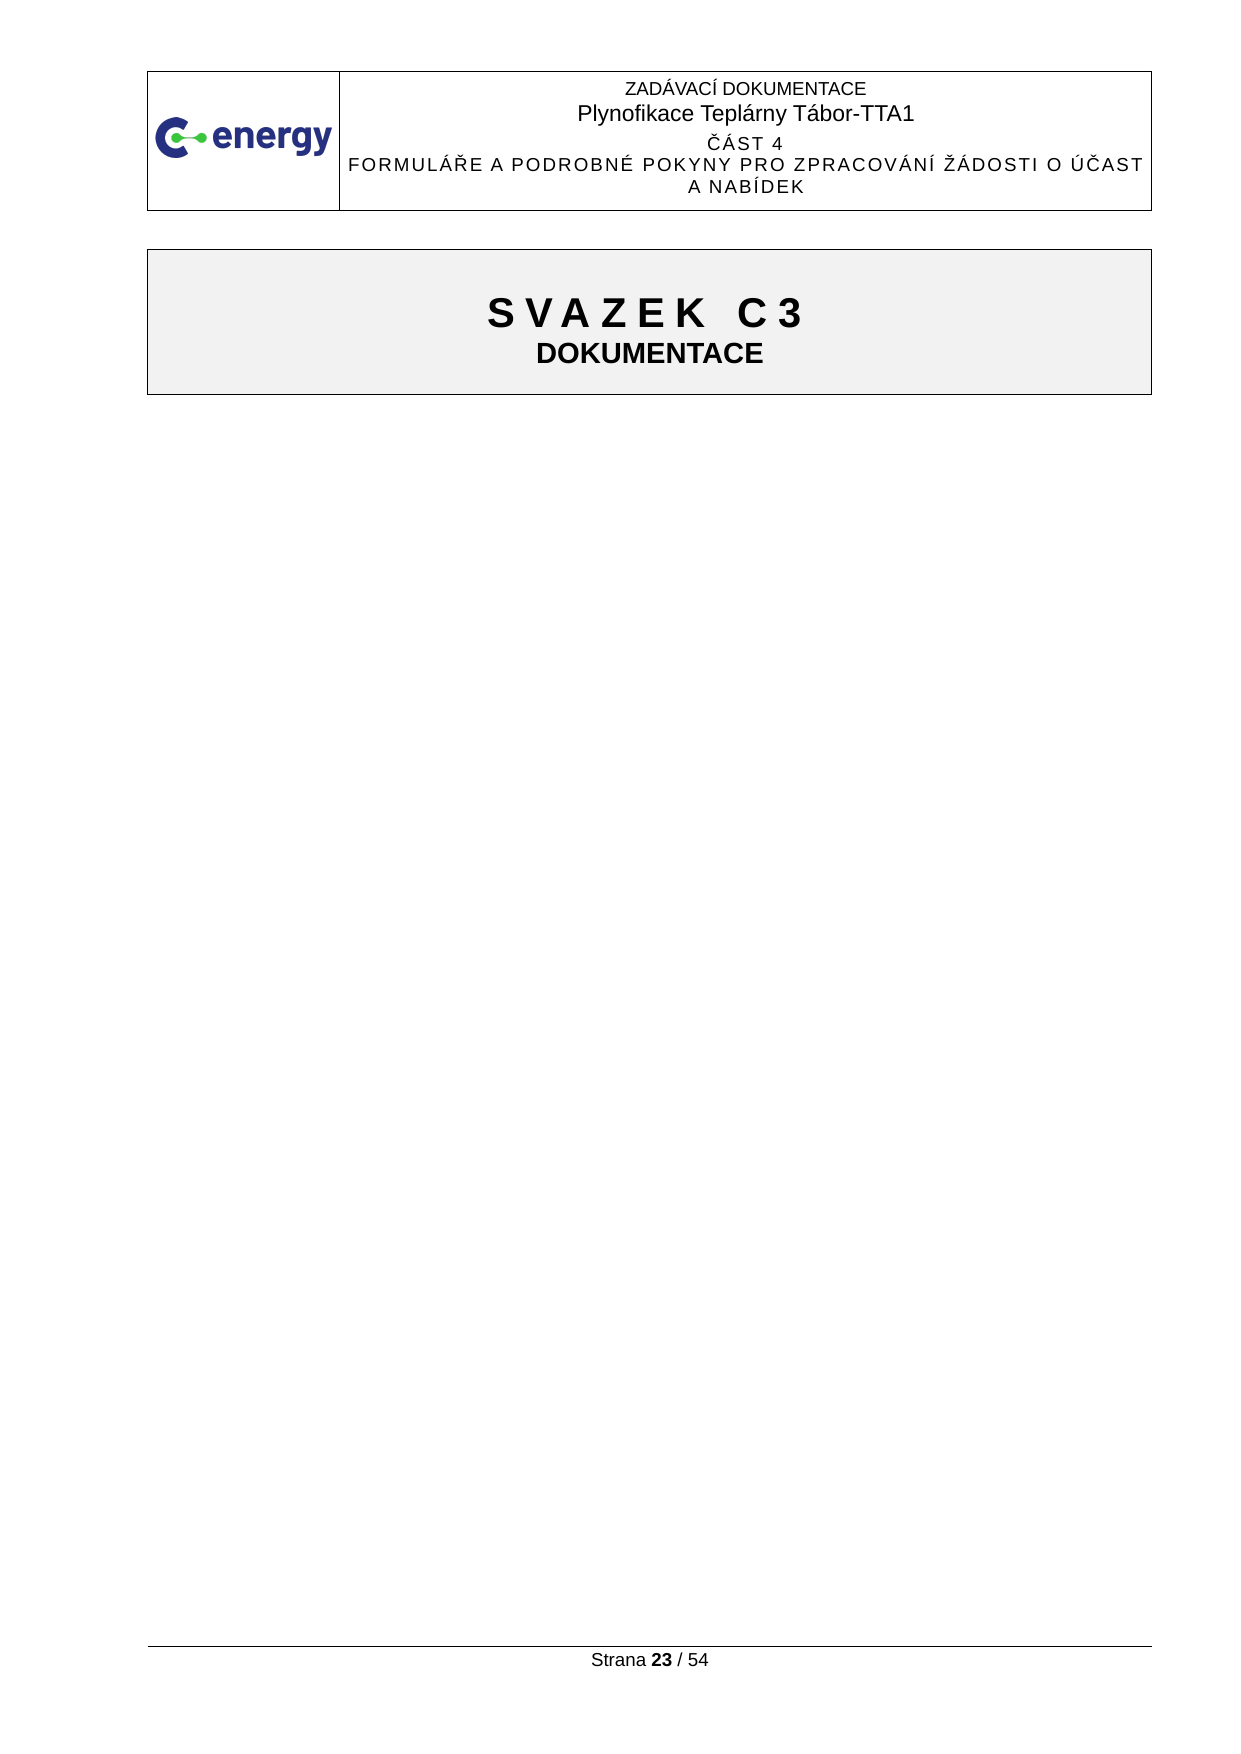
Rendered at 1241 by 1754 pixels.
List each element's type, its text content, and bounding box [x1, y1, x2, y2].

picture [155, 117, 332, 158]
table_header Svazek C3 Dokumentace [148, 250, 1151, 394]
